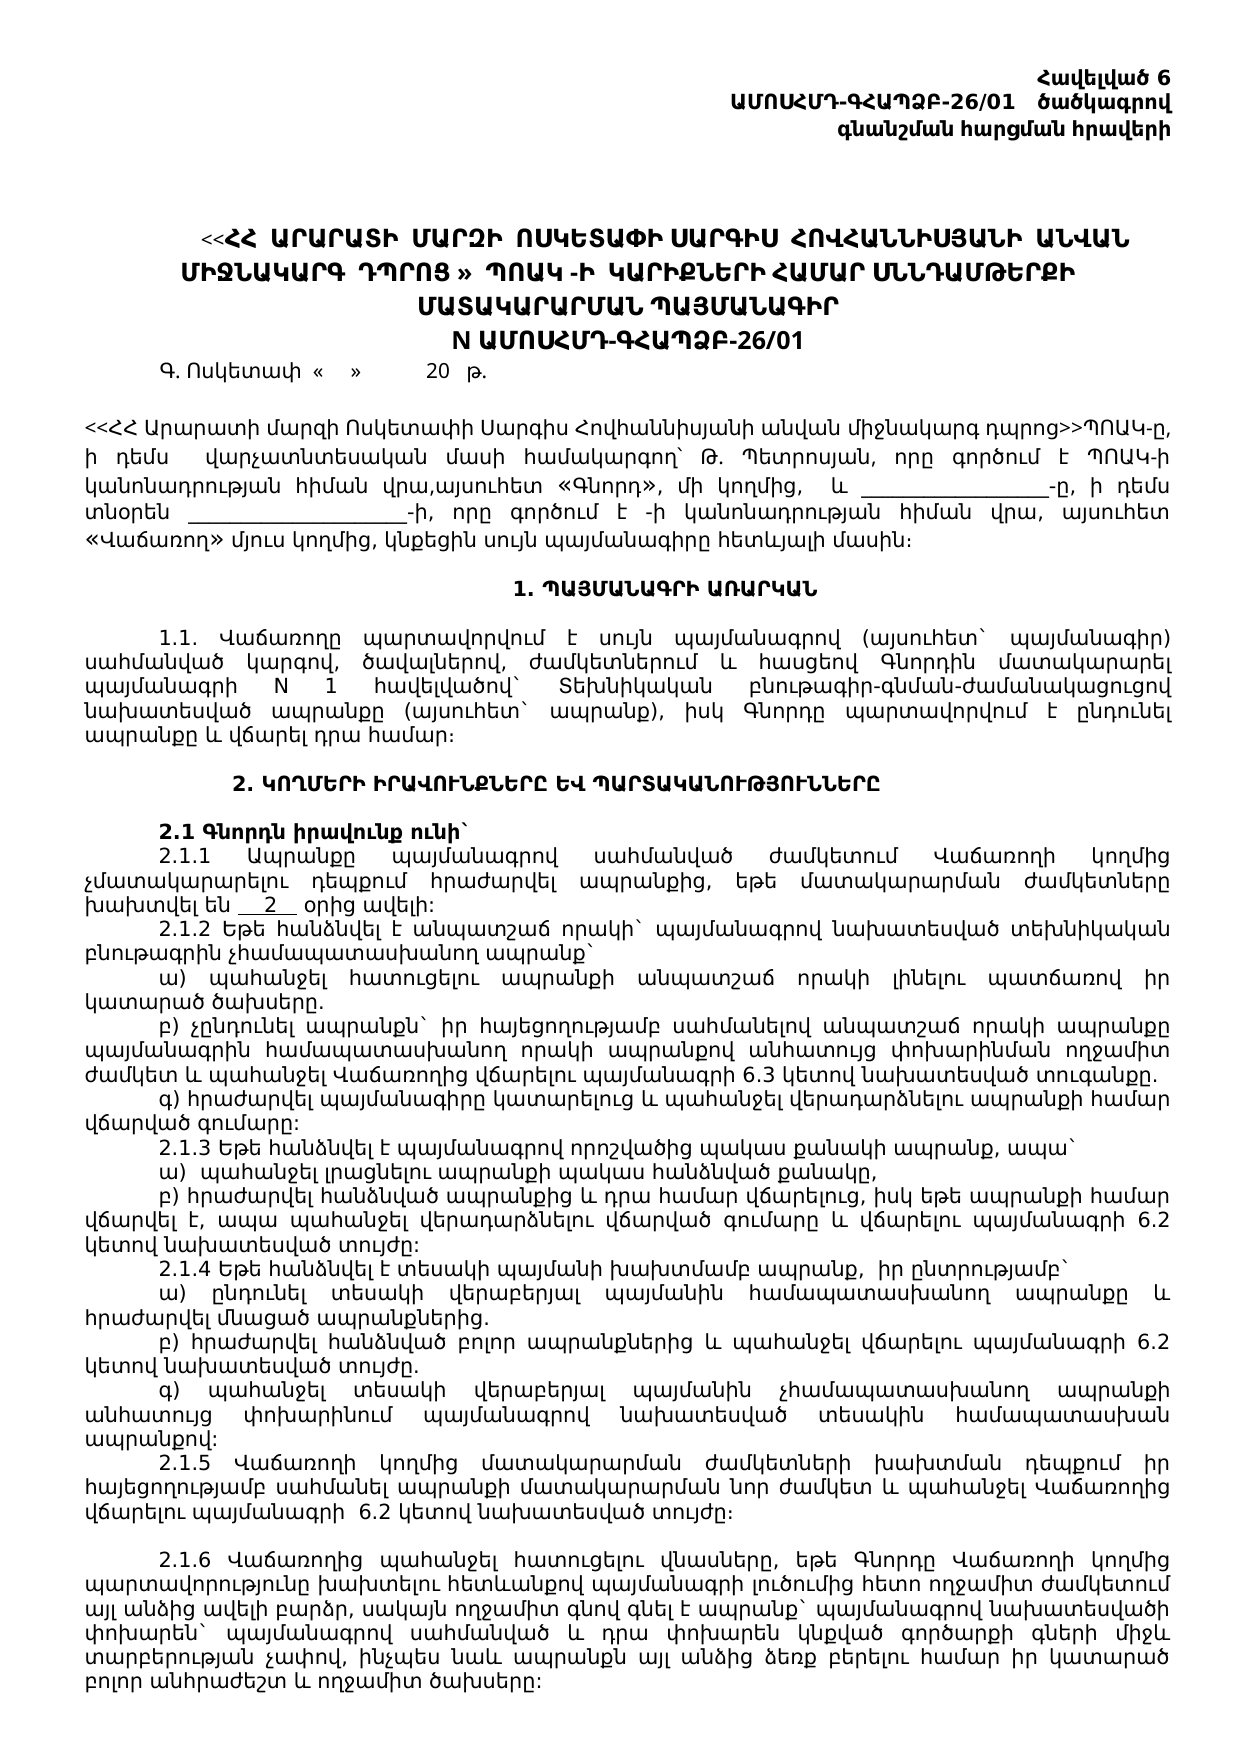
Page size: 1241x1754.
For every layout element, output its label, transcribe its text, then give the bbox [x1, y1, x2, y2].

text Հավելված 6 [84, 66, 1171, 90]
text ա) ընդունել տեսակի վերաբերյալ պայմանին համապատասխանող ապրանքը և հրաժարվել մնացած ապրանքներից. [84, 1281, 1171, 1330]
text 2.1 Գնորդն իրավունք ունի` [84, 820, 1171, 844]
text ա) պահանջել հատուցելու ապրանքի անպատշաճ որակի լինելու պատճառով իր կատարած ծախսերը. [84, 966, 1171, 1014]
text 2.1.1 Ապրանքը պայմանագրով սահմանված ժամկետում Վաճառողի կողմից չմատակարարելու դեպքում հրաժարվել ապրանքից, եթե մատակարարման ժամկետները խախտվել են 2 օրից ավելի: [84, 844, 1171, 917]
text N ԱՄՈՍՀՄԴ-ԳՀԱՊՁԲ-26/01 [84, 322, 1171, 357]
text բ) չընդունել ապրանքն` իր հայեցողությամբ սահմանելով անպատշաճ որակի ապրանքը պայմանագրին համապատասխանող որակի ապրանքով անհատույց փոխարինման ողջամիտ ժամկետ և պահանջել Վաճառողից վճարելու պայմանագրի 6.3 կետով նախատեսված տուգանքը. [84, 1014, 1171, 1087]
text 2.1.2 Եթե հանձնվել է անպատշաճ որակի` պայմանագրով նախատեսված տեխնիկական բնութագրին չհամապատասխանող ապրանք` [84, 917, 1171, 966]
text 2.1.6 Վաճառողից պահանջել հատուցելու վնասները, եթե Գնորդը Վաճառողի կողմից պարտավորությունը խախտելու հետևանքով պայմանագրի լուծումից հետո ողջամիտ ժամկետում այլ անձից ավելի բարձր, սակայն ողջամիտ գնով գնել է ապրանք` պայմանագրով նախատեսվածի փոխարեն` պայմանագրով սահմանված և դրա փոխարեն կնքված գործարքի գների միջև տարբերության չափով, ինչպես նաև ապրանքն այլ անձից ձեռք բերելու համար իր կատարած բոլոր անհրաժեշտ և ողջամիտ ծախսերը: [84, 1548, 1171, 1694]
text 2.1.4 Եթե հանձնվել է տեսակի պայմանի խախտմամբ ապրանք, իր ընտրությամբ` [84, 1257, 1171, 1281]
text 1.1. Վաճառողը պարտավորվում է սույն պայմանագրով (այսուհետ` պայմանագիր) սահմանված կարգով, ծավալներով, ժամկետներում և հասցեով Գնորդին մատակարարել պայմանագրի N 1 հավելվածով` Տեխնիկական բնութագիր-գնման-ժամանակացուցով նախատեսված ապրանքը (այսուհետ` ապրանք), իսկ Գնորդը պարտավորվում է ընդունել ապրանքը և վճարել դրա համար։ [84, 626, 1171, 747]
text բ) հրաժարվել հանձնված ապրանքից և դրա համար վճարելուց, իսկ եթե ապրանքի համար վճարվել է, ապա պահանջել վերադարձնելու վճարված գումարը և վճարելու պայմանագրի 6.2 կետով նախատեսված տույժը: [84, 1184, 1171, 1257]
text գ) հրաժարվել պայմանագիրը կատարելուց և պահանջել վերադարձնելու ապրանքի համար վճարված գումարը: [84, 1087, 1171, 1136]
text <<ՀՀ Արարատի մարզի Ոսկետափի Սարգիս Հովհաննիսյանի անվան միջնակարգ դպրոց>>ՊՈԱԿ-ը, ի դեմս վարչատնտեսական մասի համակարգող՝ Թ. Պետրոսյան, որը գործում է ՊՈԱԿ-ի կանոնադրության հիման վրա,այսուհետ «Գնորդ», մի կողմից, և __________________-ը, ի դեմս տնօրեն _____________________-ի, որը գործում է -ի կանոնադրության հիման վրա, այսուհետ «Վաճառող» մյուս կողմից, կնքեցին սույն պայմանագիրը հետևյալի մասին։ [84, 413, 1171, 553]
text 2.1.5 Վաճառողի կողմից մատակարարման ժամկետների խախտման դեպքում իր հայեցողությամբ սահմանել ապրանքի մատակարարման նոր ժամկետ և պահանջել Վաճառողից վճարելու պայմանագրի 6.2 կետով նախատեսված տույժը։ [84, 1451, 1171, 1524]
text <<ՀՀ ԱՐԱՐԱՏԻ ՄԱՐԶԻ ՈՍԿԵՏԱՓԻ ՍԱՐԳԻՍ ՀՈՎՀԱՆՆԻՍՅԱՆԻ ԱՆՎԱՆ ՄԻՋՆԱԿԱՐԳ ԴՊՐՈՑ » ՊՈԱԿ -Ի ԿԱՐԻՔՆԵՐԻ ՀԱՄԱՐ ՍՆՆԴԱՄԹԵՐՔԻ ՄԱՏԱԿԱՐԱՐՄԱՆ ՊԱՅՄԱՆԱԳԻՐ [84, 220, 1171, 322]
text 2.1.3 Եթե հանձնվել է պայմանագրով որոշվածից պակաս քանակի ապրանք, ապա` [84, 1136, 1171, 1160]
text գ) պահանջել տեսակի վերաբերյալ պայմանին չհամապատասխանող ապրանքի անհատույց փոխարինում պայմանագրով նախատեսված տեսակին համապատասխան ապրանքով: [84, 1378, 1171, 1451]
text բ) հրաժարվել հանձնված բոլոր ապրանքներից և պահանջել վճարելու պայմանագրի 6.2 կետով նախատեսված տույժը. [84, 1330, 1171, 1378]
text ա) պահանջել լրացնելու ապրանքի պակաս հանձնված քանակը, [84, 1160, 1171, 1184]
text ԱՄՈՍՀՄԴ-ԳՀԱՊՁԲ-26/01 ծածկագրով [84, 90, 1171, 114]
text 2. ԿՈՂՄԵՐԻ ԻՐԱՎՈՒՆՔՆԵՐԸ ԵՎ ՊԱՐՏԱԿԱՆՈՒԹՅՈՒՆՆԵՐԸ [84, 772, 1171, 796]
text 1. ՊԱՅՄԱՆԱԳՐԻ ԱՌԱՐԿԱՆ [84, 577, 1171, 602]
text գնանշման հարցման հրավերի [84, 114, 1171, 143]
text Գ. Ոսկետափ « » 20 թ. [84, 357, 1171, 385]
